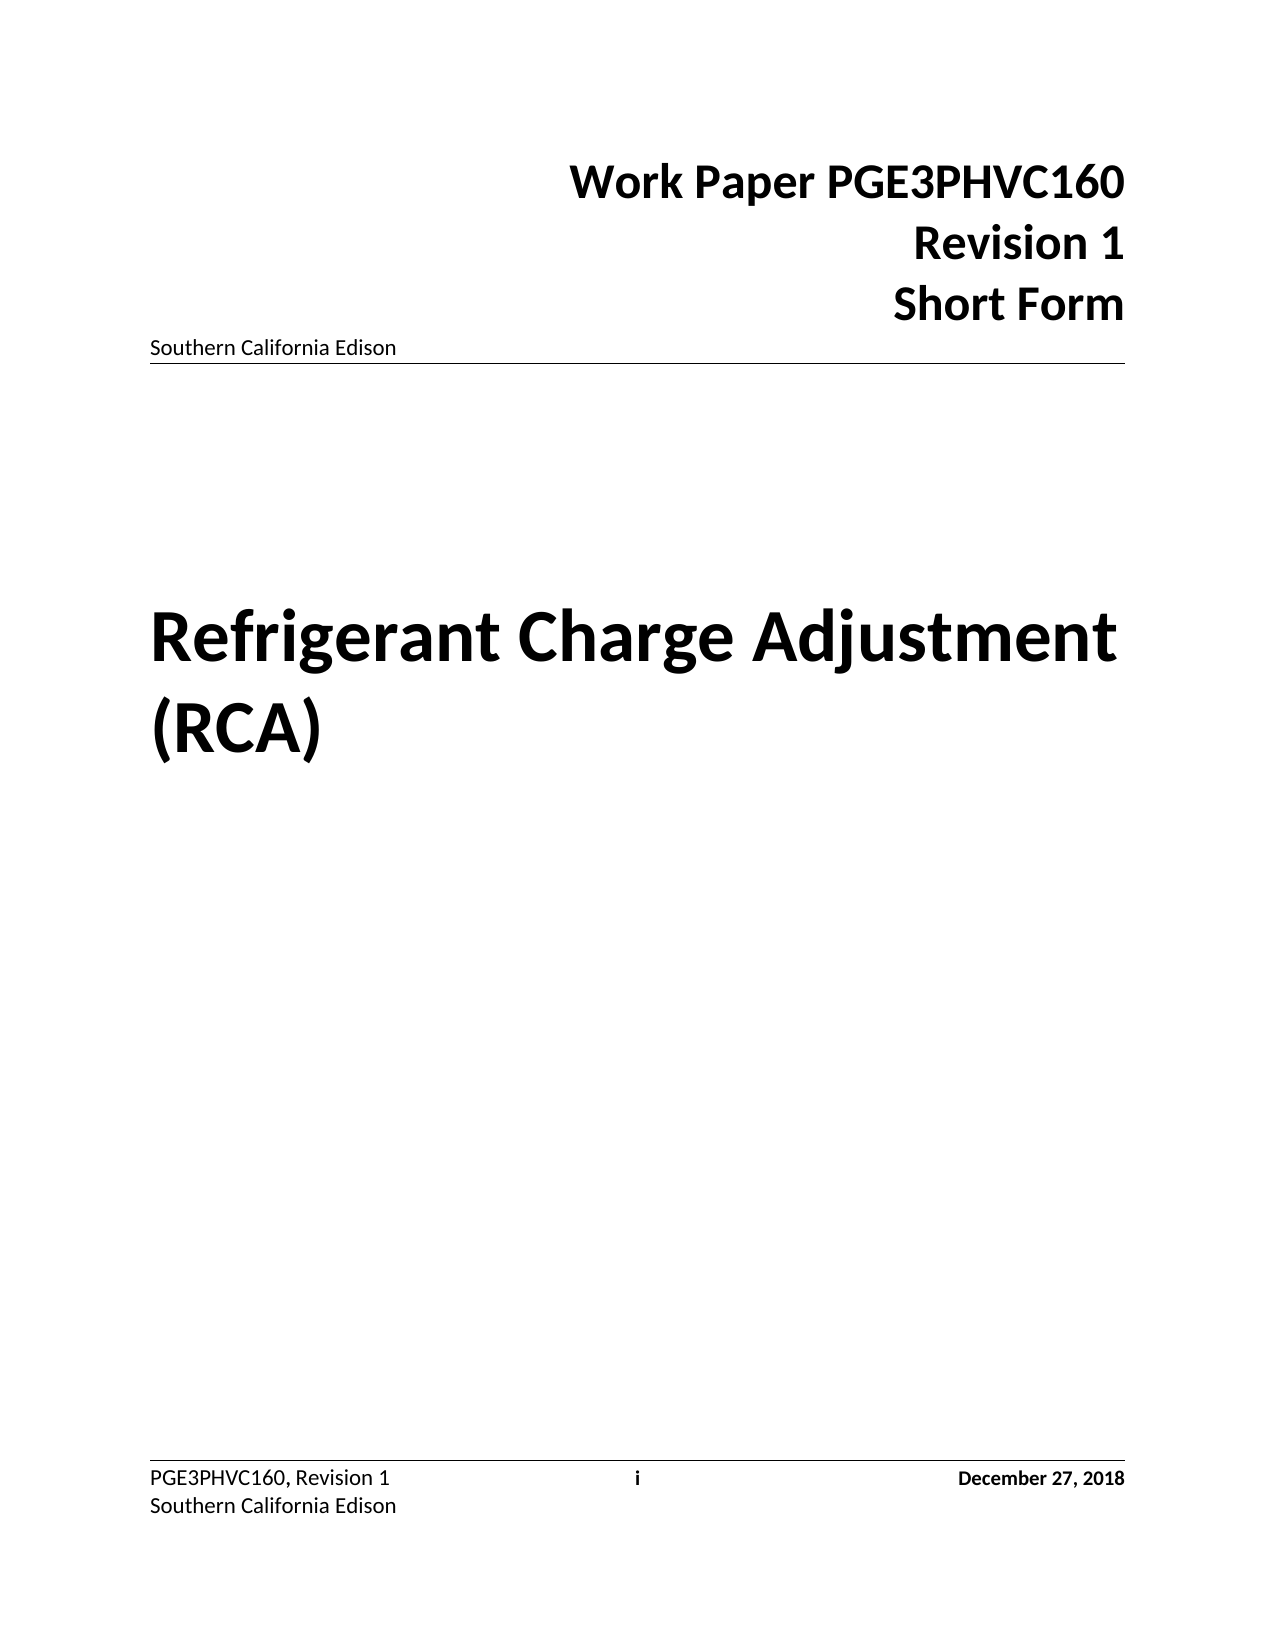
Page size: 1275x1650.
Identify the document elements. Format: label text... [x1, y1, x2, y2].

text Short Form [150, 272, 1125, 333]
text Work Paper [150, 150, 1125, 211]
text Refrigerant Charge Adjustment (RCA) [150, 588, 1125, 772]
